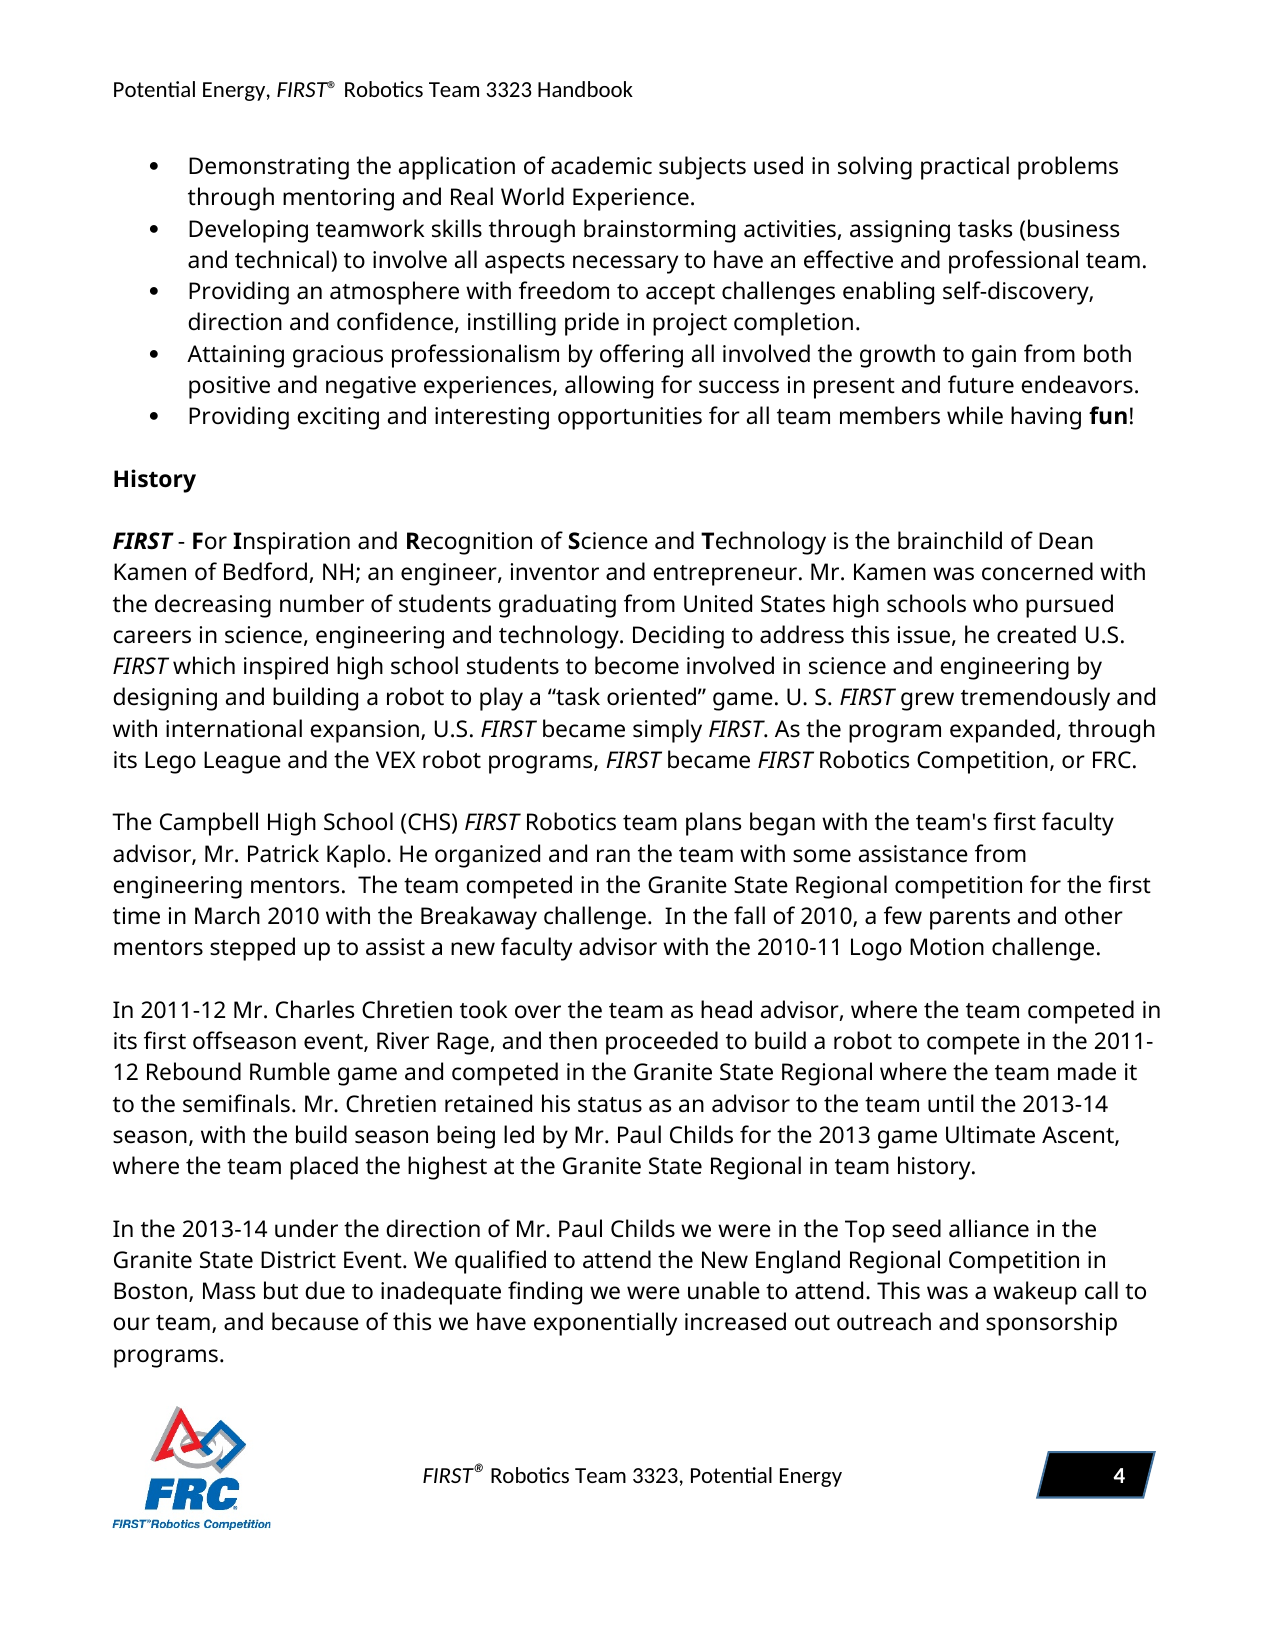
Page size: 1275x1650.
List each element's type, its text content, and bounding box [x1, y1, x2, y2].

list Attaining gracious professionalism by offering all involved the growth to gain from both positive and negative experiences, allowing for success in present and future endeavors. [150, 337, 1162, 400]
list Providing an atmosphere with freedom to accept challenges enabling self-discovery, direction and confidence, instilling pride in project completion. [150, 275, 1162, 337]
text The Campbell High School (CHS) FIRST Robotics team plans began with the team's first faculty advisor, Mr. Patrick Kaplo. He organized and ran the team with some assistance from engineering mentors. The team competed in the Granite State Regional competition for the first time in March 2010 with the Breakaway challenge. In the fall of 2010, a few parents and other mentors stepped up to assist a new faculty advisor with the 2010-11 Logo Motion challenge. [112, 806, 1162, 962]
text In 2011-12 Mr. Charles Chretien took over the team as head advisor, where the team competed in its first offseason event, River Rage, and then proceeded to build a robot to compete in the 2011-12 Rebound Rumble game and competed in the Granite State Regional where the team made it to the semifinals. Mr. Chretien retained his status as an advisor to the team until the 2013-14 season, with the build season being led by Mr. Paul Childs for the 2013 game Ultimate Ascent, where the team placed the highest at the Granite State Regional in team history. [112, 994, 1162, 1181]
list Developing teamwork skills through brainstorming activities, assigning tasks (business and technical) to involve all aspects necessary to have an effective and professional team. [150, 212, 1162, 275]
list Demonstrating the application of academic subjects used in solving practical problems through mentoring and Real World Experience. [150, 150, 1162, 212]
list Providing exciting and interesting opportunities for all team members while having fun! [150, 400, 1162, 431]
picture [112, 1406, 271, 1530]
text History [112, 462, 1162, 494]
text FIRST - For Inspiration and Recognition of Science and Technology is the brainchild of Dean Kamen of Bedford, NH; an engineer, inventor and entrepreneur. Mr. Kamen was concerned with the decreasing number of students graduating from United States high schools who pursued careers in science, engineering and technology. Deciding to address this issue, he created U.S. FIRST which inspired high school students to become involved in science and engineering by designing and building a robot to play a “task oriented” game. U. S. FIRST grew tremendously and with international expansion, U.S. FIRST became simply FIRST. As the program expanded, through its Lego League and the VEX robot programs, FIRST became FIRST Robotics Competition, or FRC. [112, 525, 1162, 775]
text In the 2013-14 under the direction of Mr. Paul Childs we were in the Top seed alliance in the Granite State District Event. We qualified to attend the New England Regional Competition in Boston, Mass but due to inadequate finding we were unable to attend. This was a wakeup call to our team, and because of this we have exponentially increased out outreach and sponsorship programs. [112, 1212, 1162, 1369]
